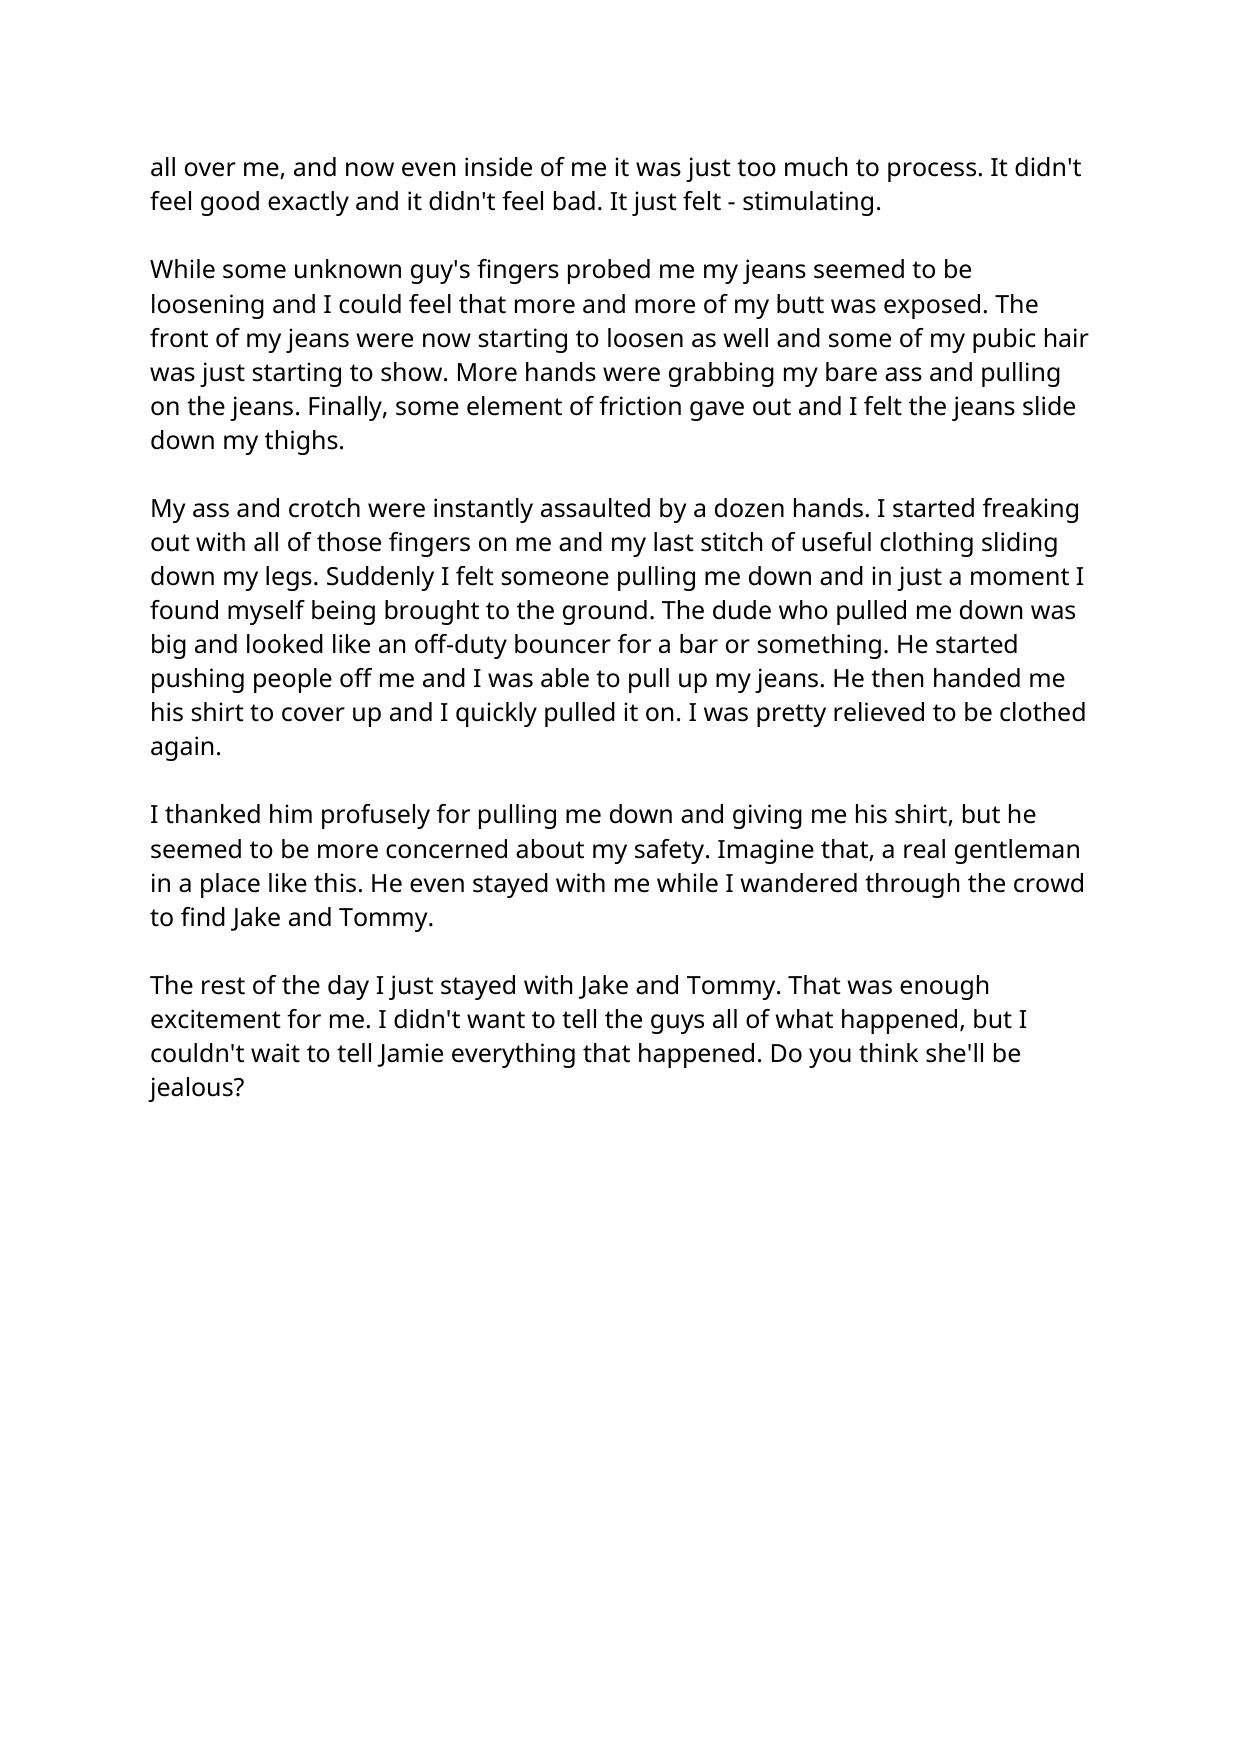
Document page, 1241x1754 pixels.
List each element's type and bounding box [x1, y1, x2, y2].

text [150, 150, 1090, 1104]
